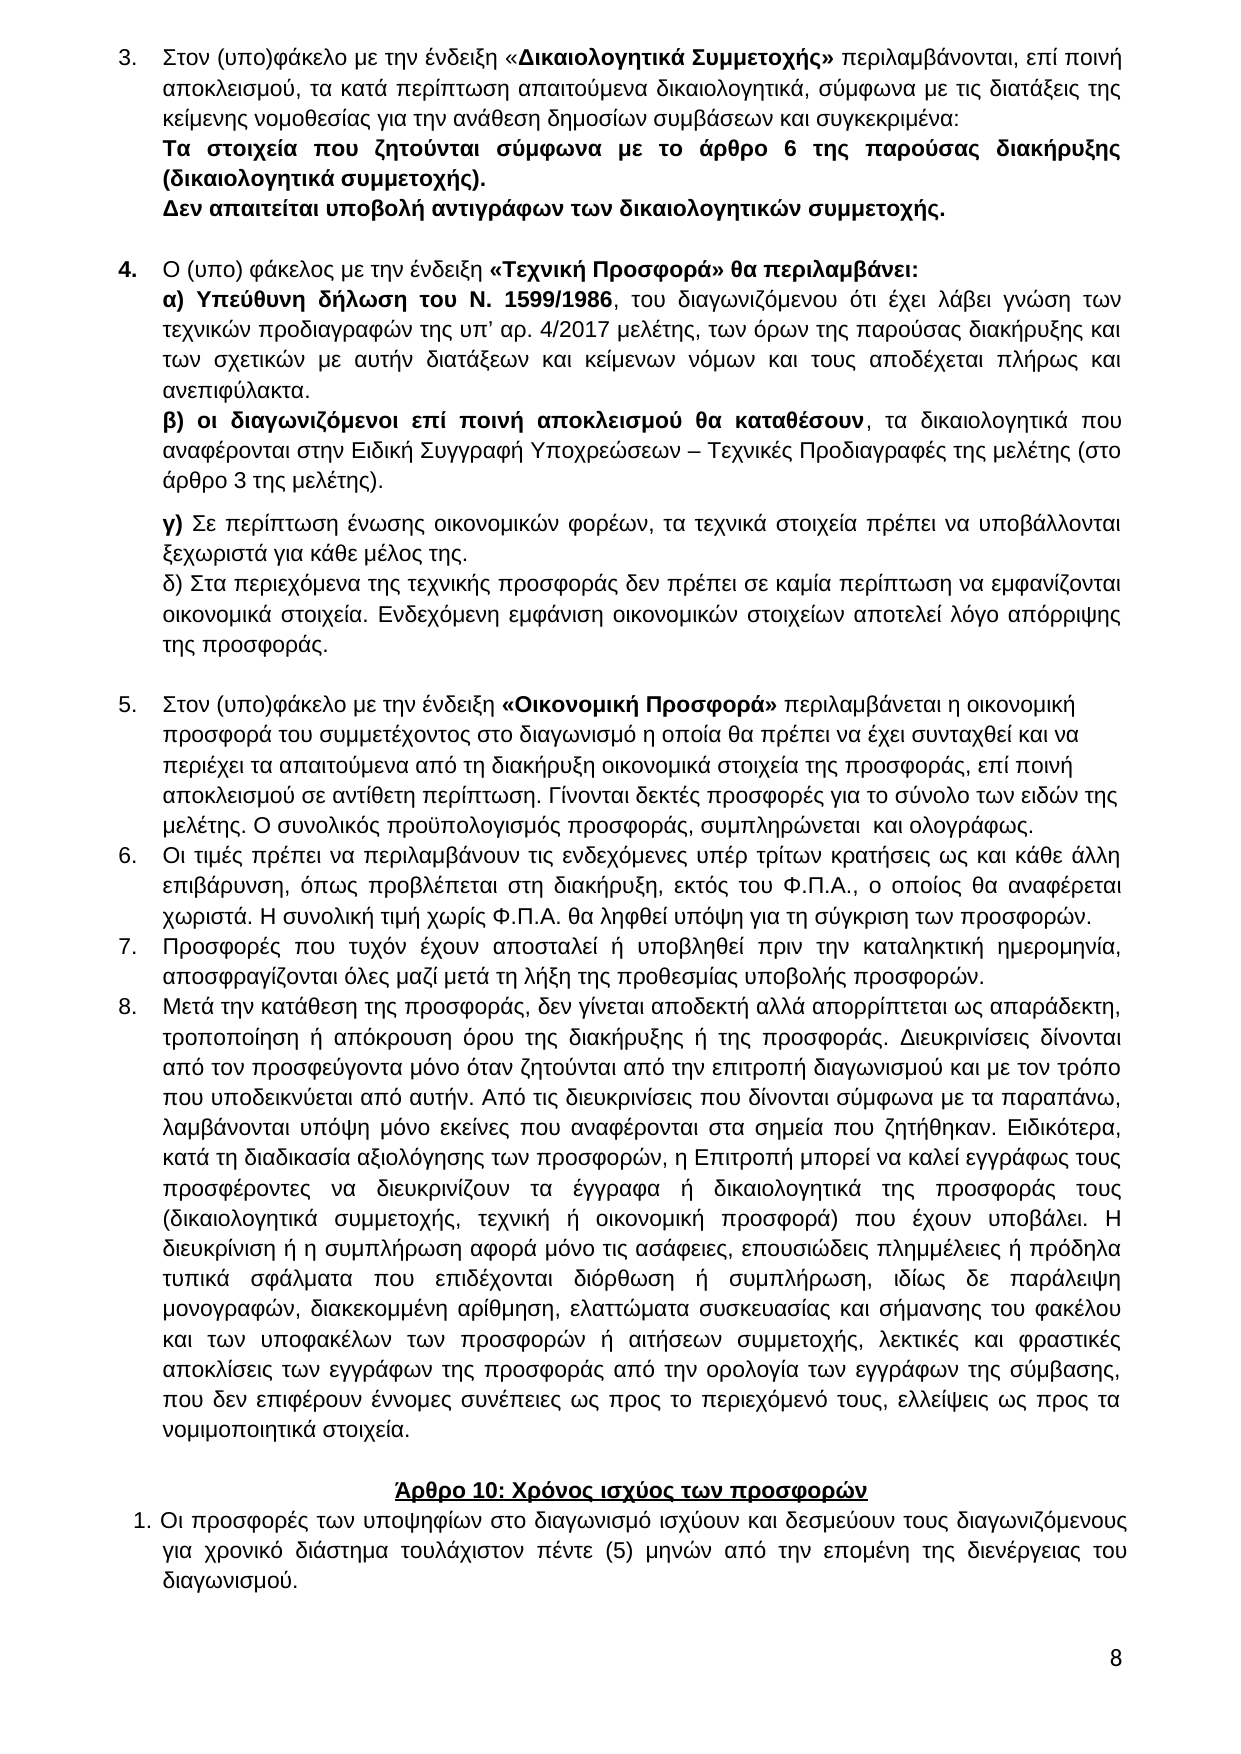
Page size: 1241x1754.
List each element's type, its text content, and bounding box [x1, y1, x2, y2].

list Οι τιμές πρέπει να περιλαμβάνουν τις ενδεχόμενες υπέρ τρίτων κρατήσεις ως και κάθε άλλη επιβάρυνση, όπως προβλέπεται στη διακήρυξη, εκτός του Φ.Π.Α., ο οποίος θα αναφέρεται χωριστά. Η συνολική τιμή χωρίς Φ.Π.Α. θα ληφθεί υπόψη για τη σύγκριση των προσφορών. [118, 842, 1122, 929]
text Τα στοιχεία που ζητούνται σύμφωνα με το άρθρο 6 της παρούσας διακήρυξης (δικαιολογητικά συμμετοχής). [162, 135, 1122, 192]
text 1. Οι προσφορές των υποψηφίων στο διαγωνισμό ισχύουν και δεσμεύουν τους διαγωνιζόμενους για χρονικό διάστημα τουλάχιστον πέντε (5) μηνών από την επομένη της διενέργειας του διαγωνισμού. [133, 1507, 1129, 1594]
text δ) Στα περιεχόμενα της τεχνικής προσφοράς δεν πρέπει σε καμία περίπτωση να εμφανίζονται οικονομικά στοιχεία. Ενδεχόμενη εμφάνιση οικονομικών στοιχείων αποτελεί λόγο απόρριψης της προσφοράς. [162, 570, 1122, 657]
list Στον (υπο)φάκελο με την ένδειξη «Δικαιολογητικά Συμμετοχής» περιλαμβάνονται, επί ποινή αποκλεισμού, τα κατά περίπτωση απαιτούμενα δικαιολογητικά, σύμφωνα με τις διατάξεις της κείμενης νομοθεσίας για την ανάθεση δημοσίων συμβάσεων και συγκεκριμένα: [118, 44, 1122, 131]
list Ο (υπο) φάκελος με την ένδειξη «Τεχνική Προσφορά» θα περιλαμβάνει: [118, 256, 1122, 282]
text β) οι διαγωνιζόμενοι επί ποινή αποκλεισμού θα καταθέσουν, τα δικαιολογητικά που αναφέρονται στην Ειδική Συγγραφή Υποχρεώσεων – Τεχνικές Προδιαγραφές της μελέτης (στο άρθρο 3 της μελέτης). [162, 407, 1122, 494]
text Άρθρο 10: Χρόνος ισχύος των προσφορών [133, 1477, 1129, 1503]
list Στον (υπο)φάκελο με την ένδειξη «Οικονομική Προσφορά» περιλαμβάνεται η οικονομική προσφορά του συμμετέχοντος στο διαγωνισμό η οποία θα πρέπει να έχει συνταχθεί και να περιέχει τα απαιτούμενα από τη διακήρυξη οικονομικά στοιχεία της προσφοράς, επί ποινή αποκλεισμού σε αντίθετη περίπτωση. Γίνονται δεκτές προσφορές για το σύνολο των ειδών της μελέτης. Ο συνολικός προϋπολογισμός προσφοράς, συμπληρώνεται και ολογράφως. [118, 691, 1122, 838]
list Μετά την κατάθεση της προσφοράς, δεν γίνεται αποδεκτή αλλά απορρίπτεται ως απαράδεκτη, τροποποίηση ή απόκρουση όρου της διακήρυξης ή της προσφοράς. Διευκρινίσεις δίνονται από τον προσφεύγοντα μόνο όταν ζητούνται από την επιτροπή διαγωνισμού και με τον τρόπο που υποδεικνύεται από αυτήν. Από τις διευκρινίσεις που δίνονται σύμφωνα με τα παραπάνω, λαμβάνονται υπόψη μόνο εκείνες που αναφέρονται στα σημεία που ζητήθηκαν. Ειδικότερα, κατά τη διαδικασία αξιολόγησης των προσφορών, η Επιτροπή μπορεί να καλεί εγγράφως τους προσφέροντες να διευκρινίζουν τα έγγραφα ή δικαιολογητικά της προσφοράς τους (δικαιολογητικά συμμετοχής, τεχνική ή οικονομική προσφορά) που έχουν υποβάλει. Η διευκρίνιση ή η συμπλήρωση αφορά μόνο τις ασάφειες, επουσιώδεις πλημμέλειες ή πρόδηλα τυπικά σφάλματα που επιδέχονται διόρθωση ή συμπλήρωση, ιδίως δε παράλειψη μονογραφών, διακεκομμένη αρίθμηση, ελαττώματα συσκευασίας και σήμανσης του φακέλου και των υποφακέλων των προσφορών ή αιτήσεων συμμετοχής, λεκτικές και φραστικές αποκλίσεις των εγγράφων της προσφοράς από την ορολογία των εγγράφων της σύμβασης, που δεν επιφέρουν έννομες συνέπειες ως προς το περιεχόμενό τους, ελλείψεις ως προς τα νομιμοποιητικά στοιχεία. [118, 993, 1122, 1443]
text α) Υπεύθυνη δήλωση του Ν. 1599/1986, του διαγωνιζόμενου ότι έχει λάβει γνώση των τεχνικών προδιαγραφών της υπ’ αρ. 4/2017 μελέτης, των όρων της παρούσας διακήρυξης και των σχετικών με αυτήν διατάξεων και κείμενων νόμων και τους αποδέχεται πλήρως και ανεπιφύλακτα. [162, 286, 1122, 403]
text Δεν απαιτείται υποβολή αντιγράφων των δικαιολογητικών συμμετοχής. [118, 195, 1122, 222]
text γ) Σε περίπτωση ένωσης οικονομικών φορέων, τα τεχνικά στοιχεία πρέπει να υποβάλλονται ξεχωριστά για κάθε μέλος της. [162, 510, 1122, 567]
list Προσφορές που τυχόν έχουν αποσταλεί ή υποβληθεί πριν την καταληκτική ημερομηνία, αποσφραγίζονται όλες μαζί μετά τη λήξη της προθεσμίας υποβολής προσφορών. [118, 933, 1122, 989]
